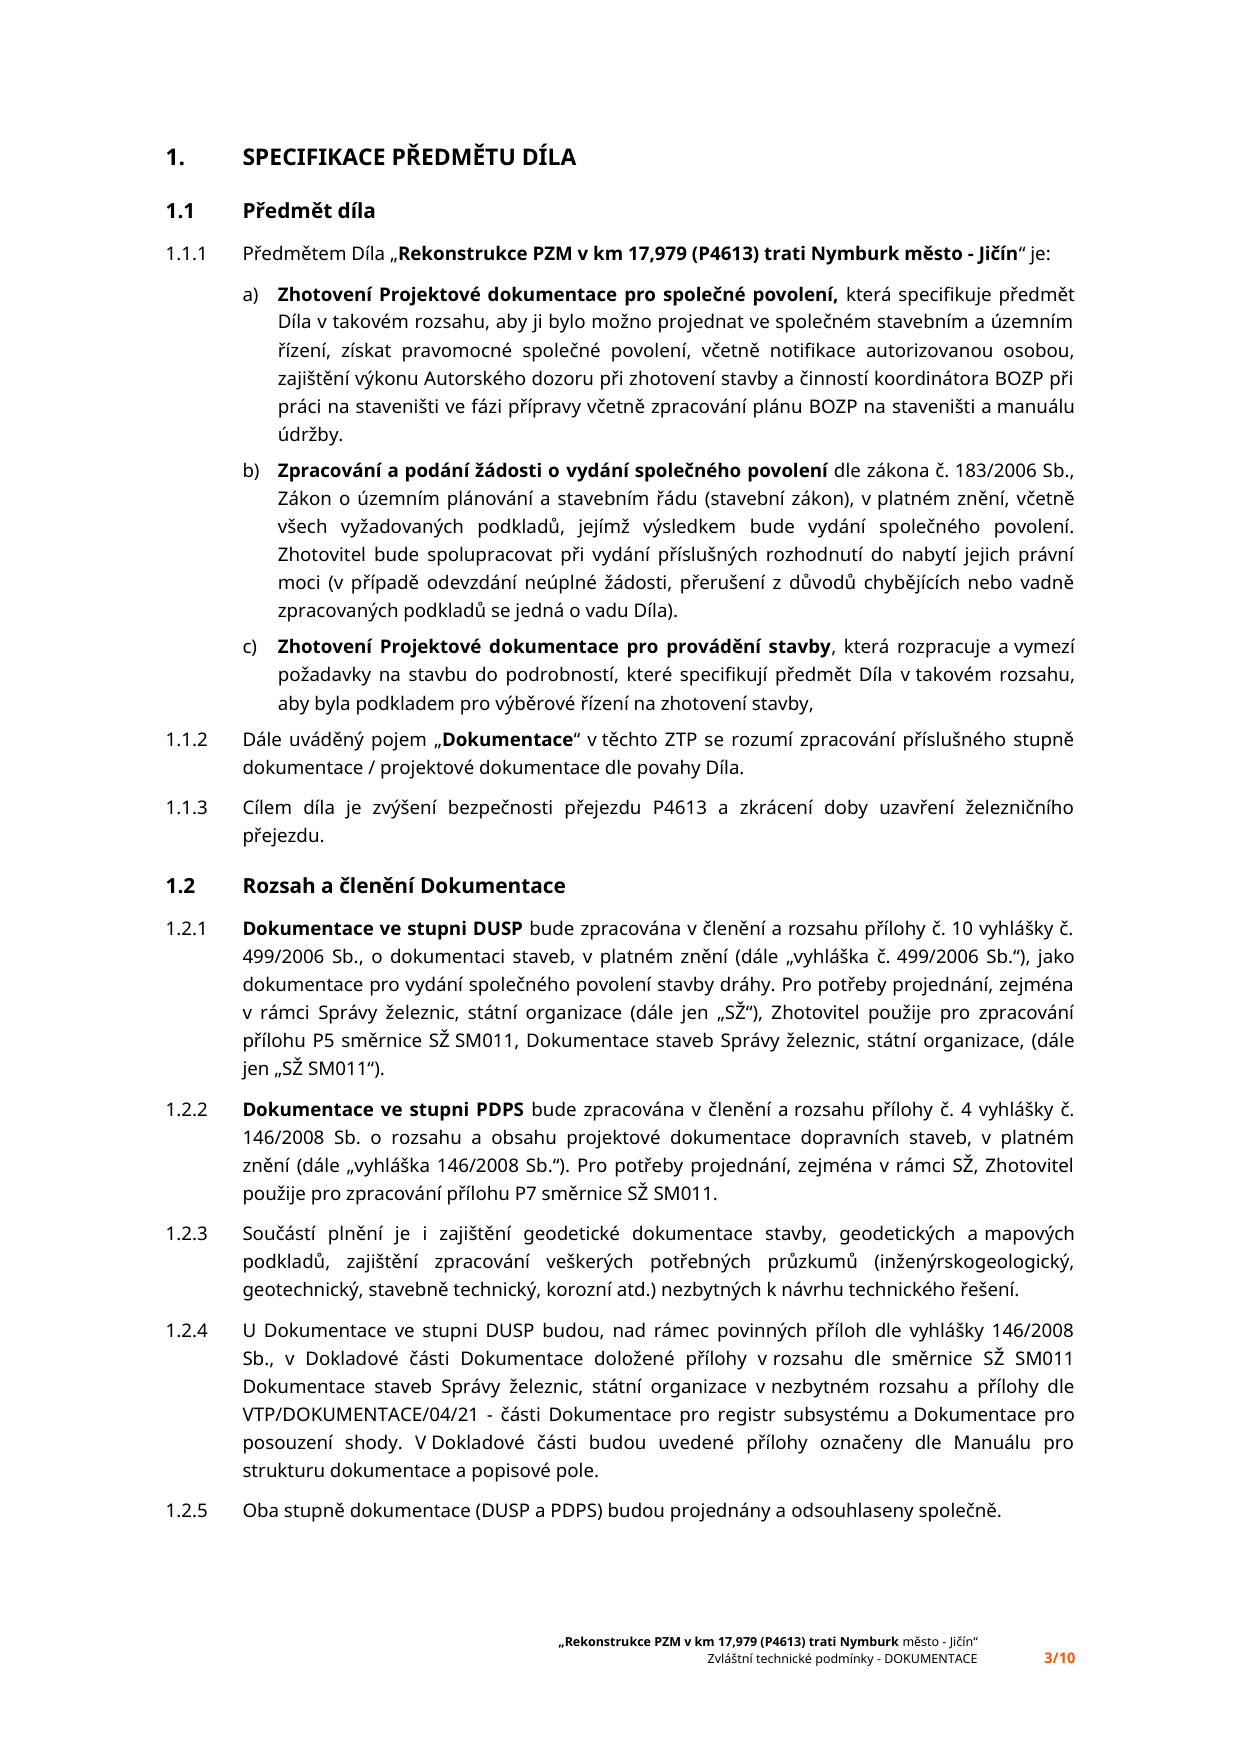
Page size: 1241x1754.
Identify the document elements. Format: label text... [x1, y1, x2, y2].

text U Dokumentace ve stupni DUSP budou, nad rámec povinných příloh dle vyhlášky 146/2008 Sb., v Dokladové části Dokumentace doložené přílohy v rozsahu dle směrnice SŽ SM011 Dokumentace staveb Správy železnic, státní organizace v nezbytném rozsahu a přílohy dle VTP/DOKUMENTACE/04/21 - části Dokumentace pro registr subsystému a Dokumentace pro posouzení shody. V Dokladové části budou uvedené přílohy označeny dle Manuálu pro strukturu dokumentace a popisové pole. [165, 1317, 1075, 1483]
text Předmět díla [165, 197, 1075, 225]
text Součástí plnění je i zajištění geodetické dokumentace stavby, geodetických a mapových podkladů, zajištění zpracování veškerých potřebných průzkumů (inženýrskogeologický, geotechnický, stavebně technický, korozní atd.) nezbytných k návrhu technického řešení. [165, 1221, 1075, 1302]
text Předmětem Díla „Rekonstrukce PZM v km 17,979 (P4613) trati Nymburk město - Jičín“ je: [165, 240, 1075, 266]
text Dále uváděný pojem „Dokumentace“ v těchto ZTP se rozumí zpracování příslušného stupně dokumentace / projektové dokumentace dle povahy Díla. [165, 726, 1075, 780]
text Dokumentace ve stupni PDPS bude zpracována v členění a rozsahu přílohy č. 4 vyhlášky č. 146/2008 Sb. o rozsahu a obsahu projektové dokumentace dopravních staveb, v platném znění (dále „vyhláška 146/2008 Sb.“). Pro potřeby projednání, zejména v rámci SŽ, Zhotovitel použije pro zpracování přílohu P7 směrnice SŽ SM011. [165, 1096, 1075, 1206]
text SPECIFIKACE PŘEDMĚTU DÍLA [165, 141, 1075, 173]
text Rozsah a členění Dokumentace [165, 872, 1075, 900]
text Zpracování a podání žádosti o vydání společného povolení dle zákona č. 183/2006 Sb., Zákon o územním plánování a stavebním řádu (stavební zákon), v platném znění, včetně všech vyžadovaných podkladů, jejímž výsledkem bude vydání společného povolení. Zhotovitel bude spolupracovat při vydání příslušných rozhodnutí do nabytí jejich právní moci (v případě odevzdání neúplné žádosti, přerušení z důvodů chybějících nebo vadně zpracovaných podkladů se jedná o vadu Díla). [242, 457, 1075, 623]
text Dokumentace ve stupni DUSP bude zpracována v členění a rozsahu přílohy č. 10 vyhlášky č. 499/2006 Sb., o dokumentaci staveb, v platném znění (dále „vyhláška č. 499/2006 Sb.“), jako dokumentace pro vydání společného povolení stavby dráhy. Pro potřeby projednání, zejména v rámci Správy železnic, státní organizace (dále jen „SŽ“), Zhotovitel použije pro zpracování přílohu P5 směrnice SŽ SM011, Dokumentace staveb Správy železnic, státní organizace, (dále jen „SŽ SM011“). [165, 915, 1075, 1081]
text Cílem díla je zvýšení bezpečnosti přejezdu P4613 a zkrácení doby uzavření železničního přejezdu. [165, 795, 1075, 848]
text Oba stupně dokumentace (DUSP a PDPS) budou projednány a odsouhlaseny společně. [165, 1498, 1075, 1523]
text Zhotovení Projektové dokumentace pro společné povolení, která specifikuje předmět Díla v takovém rozsahu, aby ji bylo možno projednat ve společném stavebním a územním řízení, získat pravomocné společné povolení, včetně notifikace autorizovanou osobou, zajištění výkonu Autorského dozoru při zhotovení stavby a činností koordinátora BOZP při práci na staveništi ve fázi přípravy včetně zpracování plánu BOZP na staveništi a manuálu údržby. [242, 281, 1075, 446]
text Zhotovení Projektové dokumentace pro provádění stavby, která rozpracuje a vymezí požadavky na stavbu do podrobností, které specifikují předmět Díla v takovém rozsahu, aby byla podkladem pro výběrové řízení na zhotovení stavby, [242, 634, 1075, 715]
